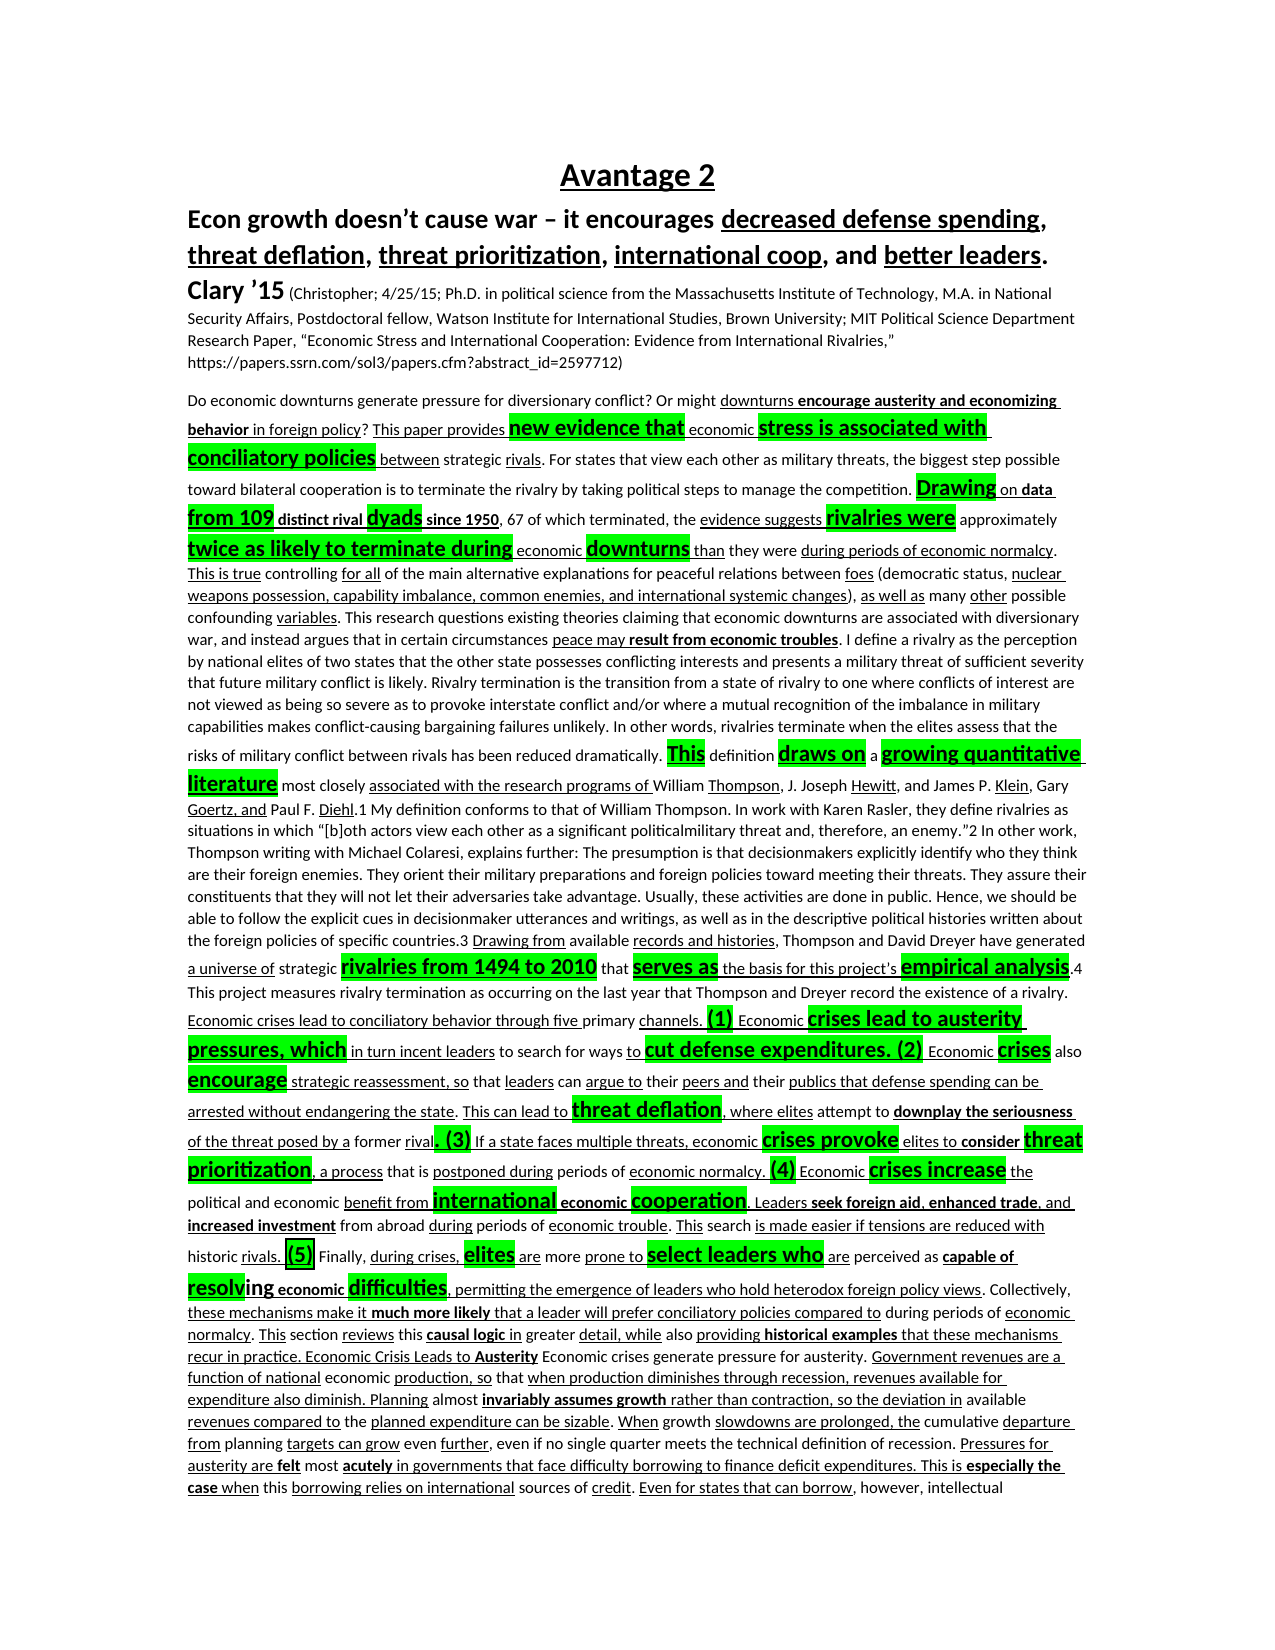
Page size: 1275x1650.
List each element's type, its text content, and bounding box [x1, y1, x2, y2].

text Clary ’15 (Christopher; 4/25/15; Ph.D. in political science from the Massachusetts Institute of Technology, M.A. in National Security Affairs, Postdoctoral fellow, Watson Institute for International Studies, Brown University; MIT Political Science Department Research Paper, “Economic Stress and International Cooperation: Evidence from International Rivalries,” https://papers.ssrn.com/sol3/papers.cfm?abstract_id=2597712) [187, 273, 1087, 372]
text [187, 390, 1087, 1497]
subtitle Avantage 2 [187, 154, 1087, 195]
subtitle Econ growth doesn’t cause war – it encourages decreased defense spending, threat deflation, threat prioritization, international coop, and better leaders. [187, 202, 1087, 271]
